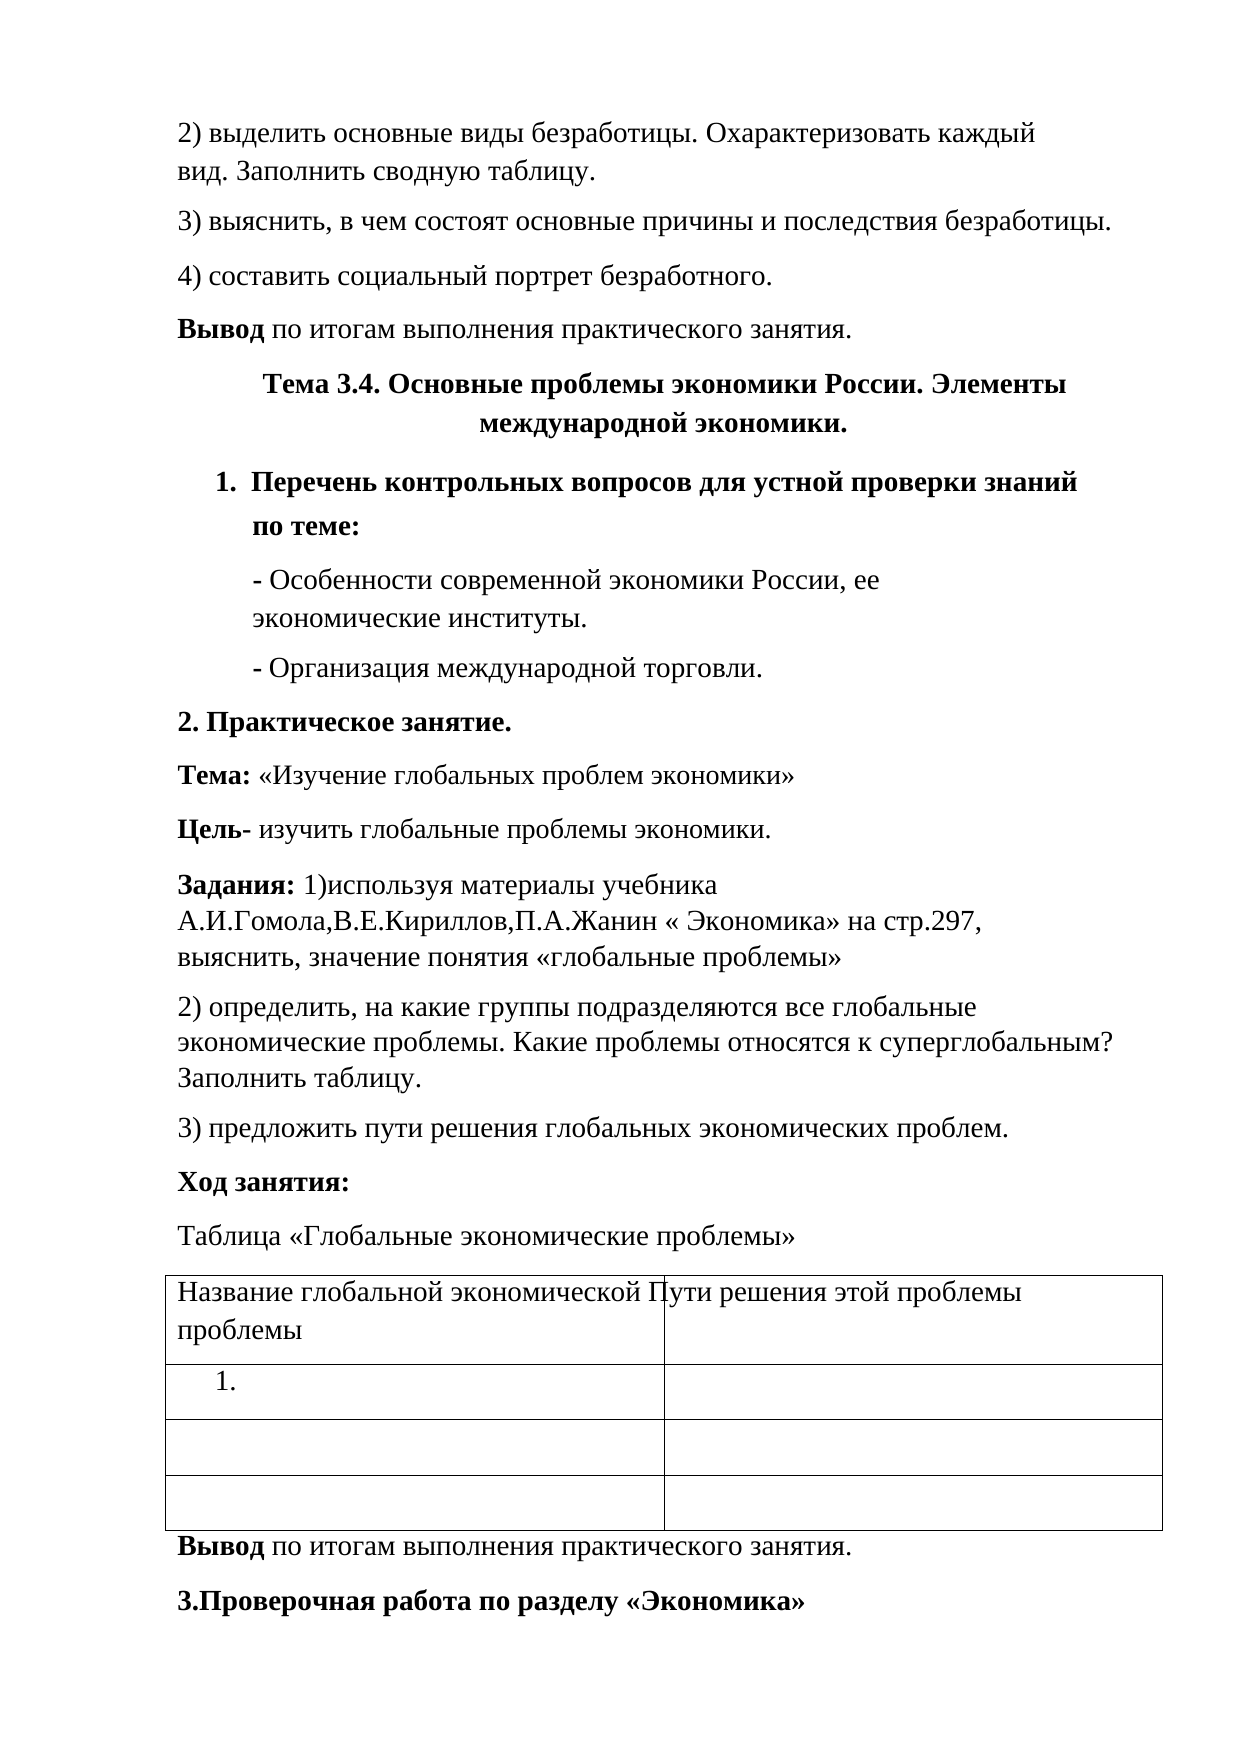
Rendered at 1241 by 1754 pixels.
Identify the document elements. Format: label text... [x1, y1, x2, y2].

list Практическое занятие. [177, 704, 1121, 738]
text Ход занятия: [177, 1164, 1121, 1197]
text международной экономики. [479, 405, 1121, 438]
text Название глобальной экономической Пути решения этой проблемы проблемы [177, 1274, 1050, 1345]
list составить социальный портрет безработного. [177, 258, 1121, 291]
text Таблица «Глобальные экономические проблемы» [177, 1218, 1121, 1252]
list Организация международной торговли. [252, 650, 1121, 683]
list определить, на какие группы подразделяются все глобальные экономические проблемы. Какие проблемы относятся к суперглобальным? Заполнить таблицу. [177, 989, 1121, 1093]
text Задания: 1)используя материалы учебника А.И.Гомола,В.Е.Кириллов,П.А.Жанин « Экономика» на стр.297, выяснить, значение понятия «глобальные проблемы» [177, 867, 1077, 972]
list Перечень контрольных вопросов для устной проверки знаний по теме: [215, 464, 1117, 541]
text Вывод по итогам выполнения практического занятия. [177, 1528, 1121, 1562]
list предложить пути решения глобальных экономических проблем. [177, 1110, 1121, 1143]
text Тема 3.4. Основные проблемы экономики России. Элементы [262, 366, 1121, 400]
text Вывод по итогам выполнения практического занятия. [177, 311, 1121, 345]
list Особенности современной экономики России, ее экономические институты. [252, 562, 1075, 634]
list выяснить, в чем состоят основные причины и последствия безработицы. [177, 203, 1121, 237]
text Тема: «Изучение глобальных проблем экономики» Цель- изучить глобальные проблемы экономики. [177, 758, 817, 845]
text 1. [214, 1363, 1121, 1396]
list выделить основные виды безработицы. Охарактеризовать каждый вид. Заполнить сводную таблицу. [177, 116, 1094, 187]
text 3.Проверочная работа по разделу «Экономика» [177, 1583, 1121, 1617]
